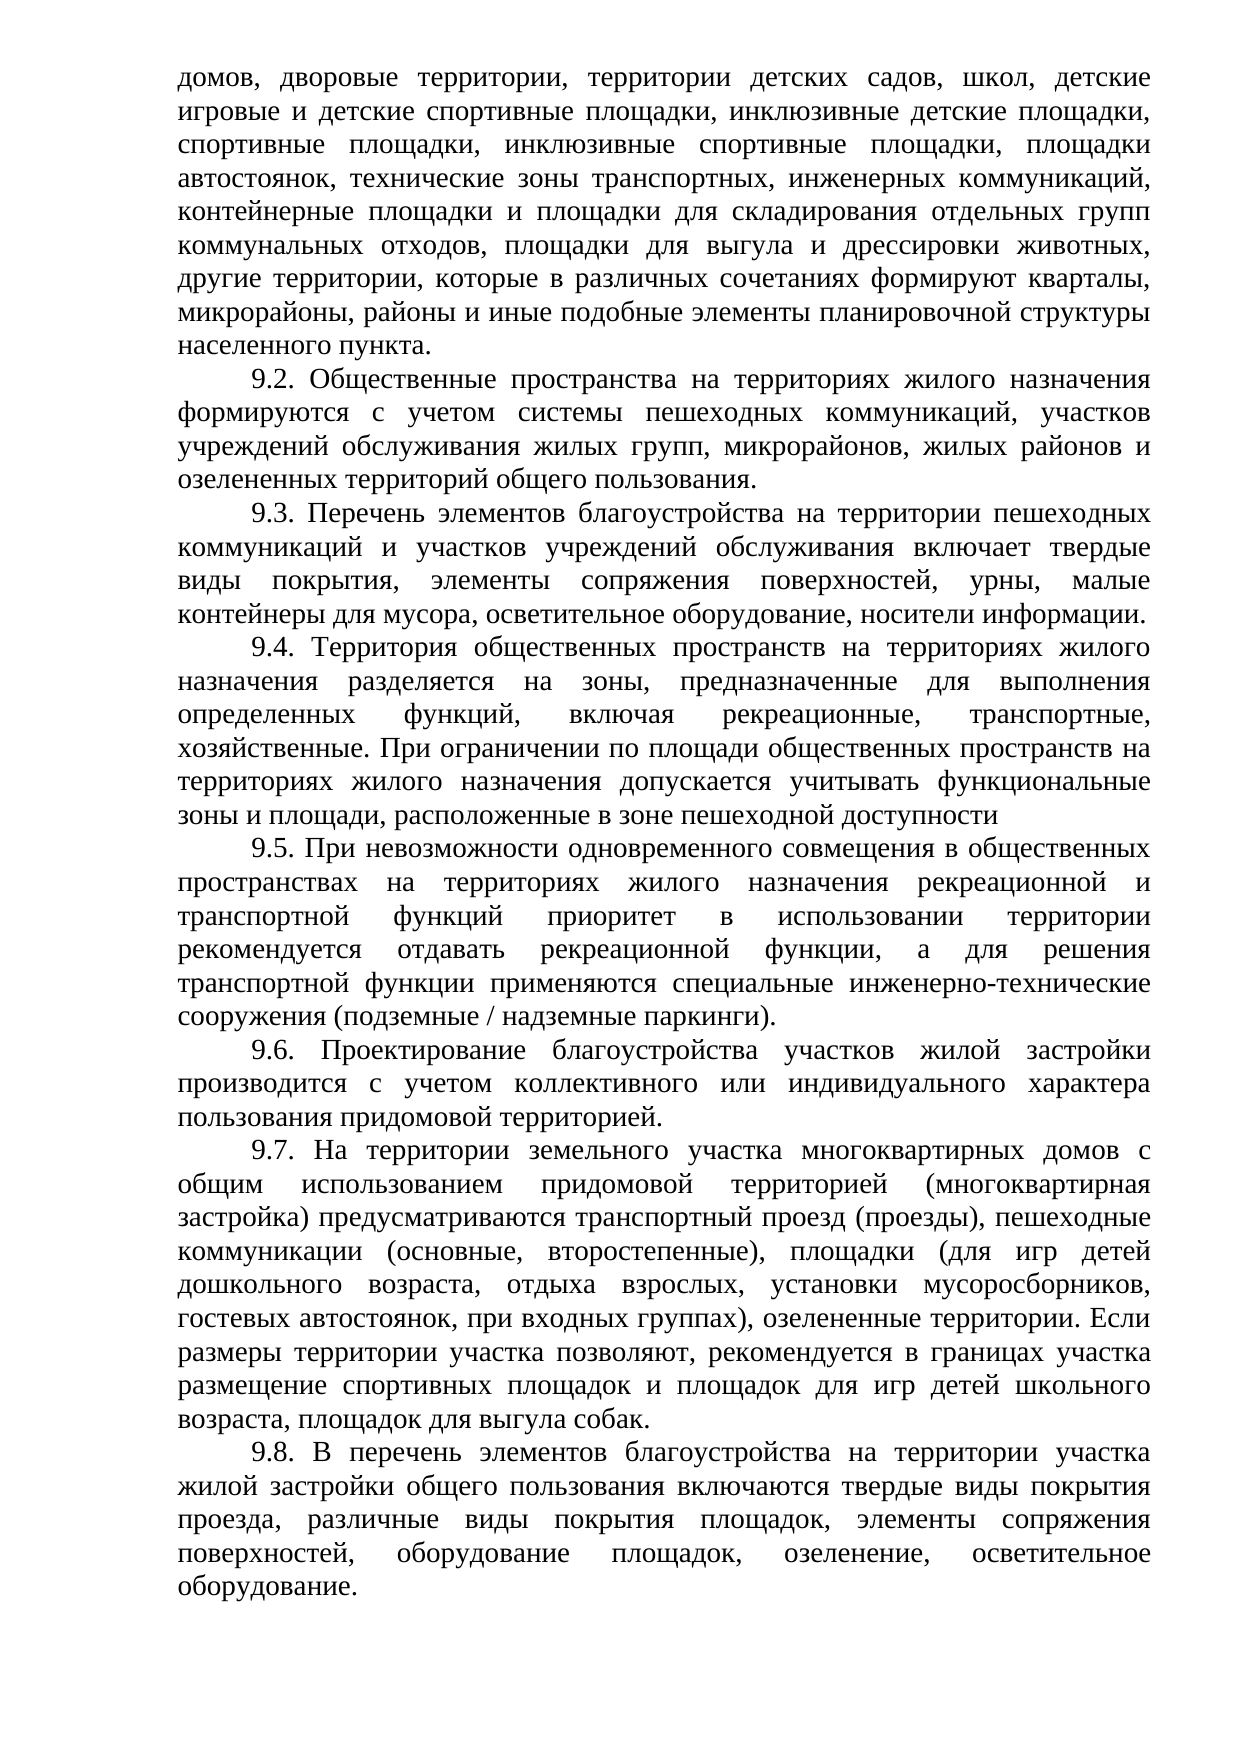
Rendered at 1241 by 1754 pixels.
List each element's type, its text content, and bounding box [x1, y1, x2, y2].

text 9.6. Проектирование благоустройства участков жилой застройки производится с учетом коллективного или индивидуального характера пользования придомовой территорией. [177, 1032, 1152, 1132]
text 9.7. На территории земельного участка многоквартирных домов с общим использованием придомовой территорией (многоквартирная застройка) предусматриваются транспортный проезд (проезды), пешеходные коммуникации (основные, второстепенные), площадки (для игр детей дошкольного возраста, отдыха взрослых, установки мусоросборников, гостевых автостоянок, при входных группах), озелененные территории. Если размеры территории участка позволяют, рекомендуется в границах участка размещение спортивных площадок и площадок для игр детей школьного возраста, площадок для выгула собак. [177, 1132, 1152, 1434]
text 9.3. Перечень элементов благоустройства на территории пешеходных коммуникаций и участков учреждений обслуживания включает твердые виды покрытия, элементы сопряжения поверхностей, урны, малые контейнеры для мусора, осветительное оборудование, носители информации. [177, 495, 1152, 629]
text 9.2. Общественные пространства на территориях жилого назначения формируются с учетом системы пешеходных коммуникаций, участков учреждений обслуживания жилых групп, микрорайонов, жилых районов и озелененных территорий общего пользования. [177, 361, 1152, 495]
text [177, 59, 1152, 361]
text 9.5. При невозможности одновременного совмещения в общественных пространствах на территориях жилого назначения рекреационной и транспортной функций приоритет в использовании территории рекомендуется отдавать рекреационной функции, а для решения транспортной функции применяются специальные инженерно-технические сооружения (подземные / надземные паркинги). [177, 831, 1152, 1032]
text 9.4. Территория общественных пространств на территориях жилого назначения разделяется на зоны, предназначенные для выполнения определенных функций, включая рекреационные, транспортные, хозяйственные. При ограничении по площади общественных пространств на территориях жилого назначения допускается учитывать функциональные зоны и площади, расположенные в зоне пешеходной доступности [177, 629, 1152, 831]
text 9.8. В перечень элементов благоустройства на территории участка жилой застройки общего пользования включаются твердые виды покрытия проезда, различные виды покрытия площадок, элементы сопряжения поверхностей, оборудование площадок, озеленение, осветительное оборудование. [177, 1434, 1152, 1602]
